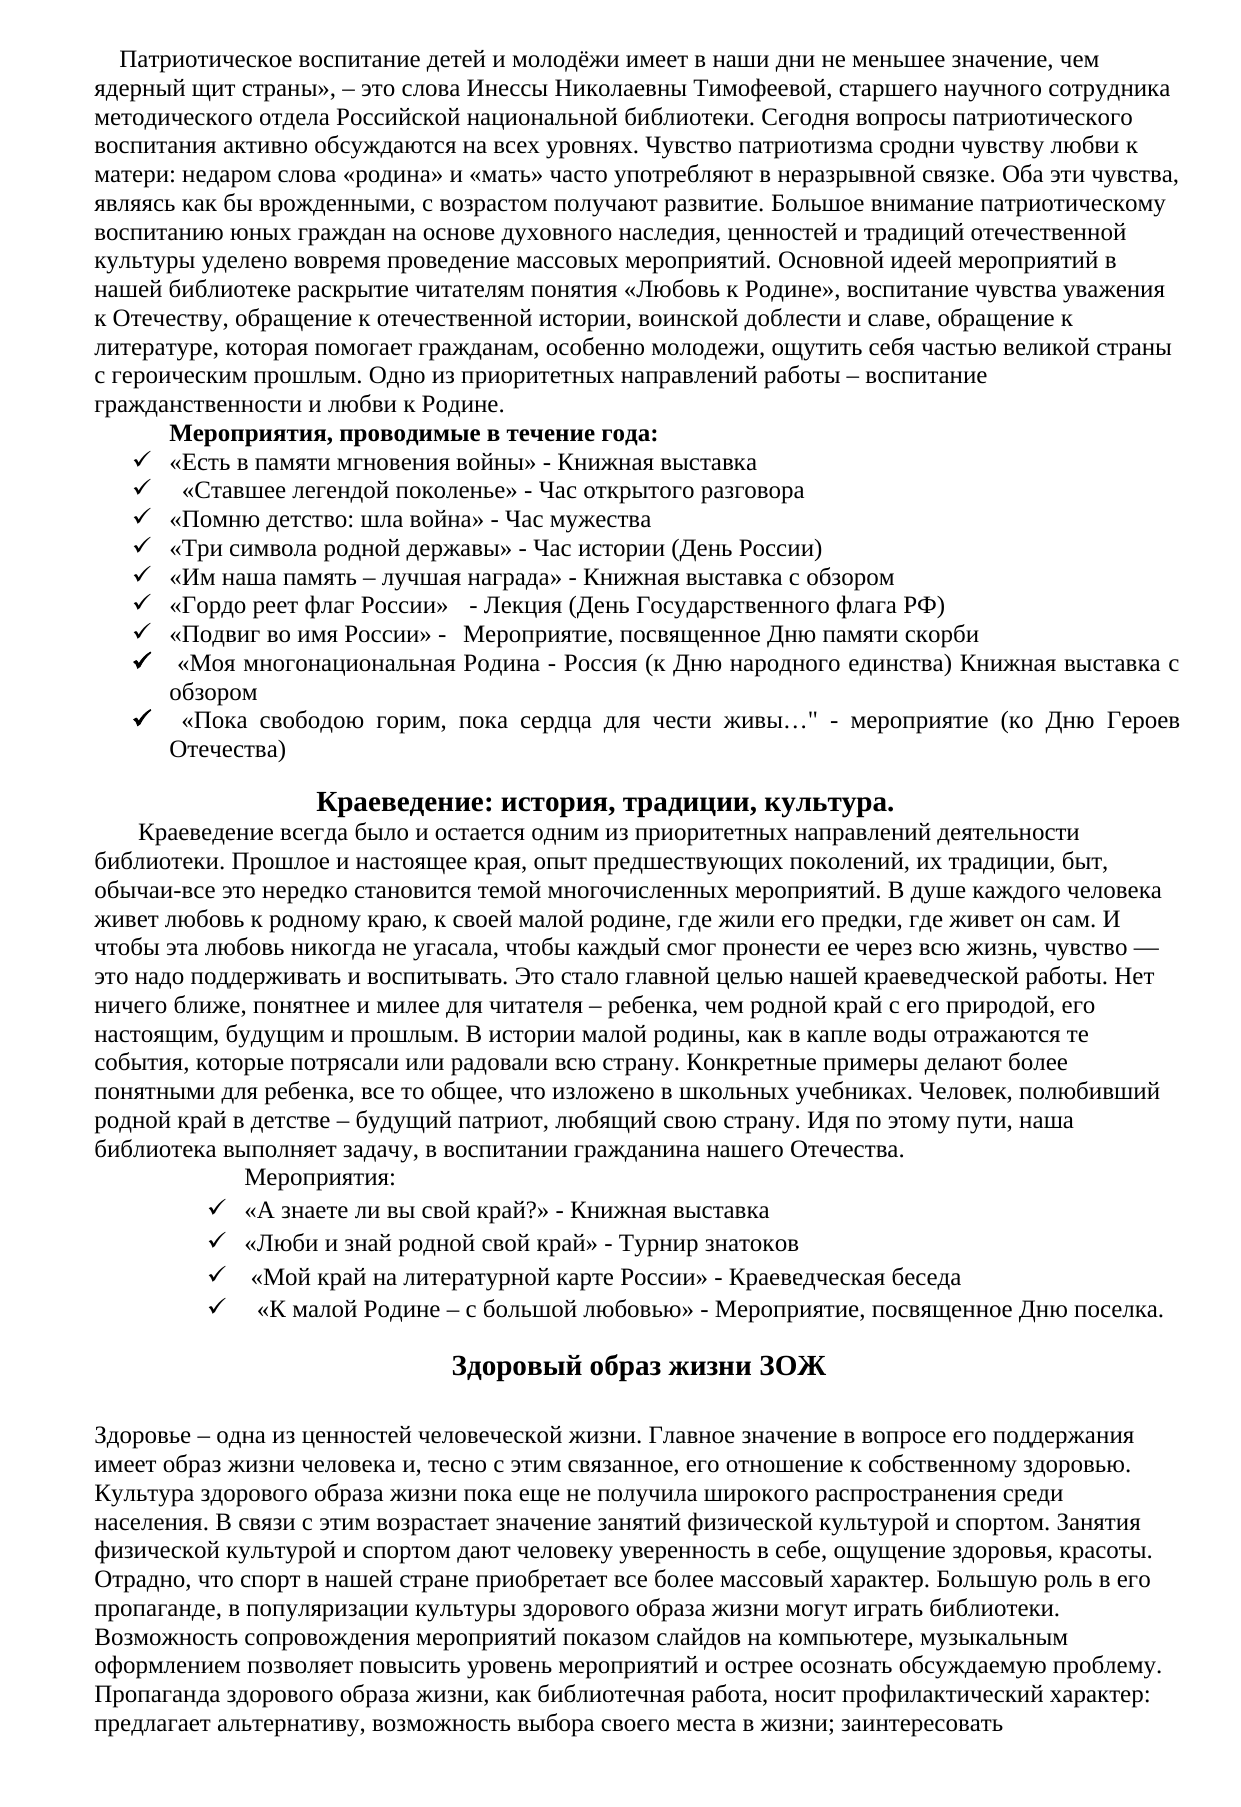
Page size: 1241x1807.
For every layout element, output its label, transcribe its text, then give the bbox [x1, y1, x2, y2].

list «Помню детство: шла война» - Час мужества [132, 504, 1181, 533]
list Мероприятия: [244, 1162, 1181, 1191]
text Краеведение: история, традиции, культура. [94, 784, 1181, 817]
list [94, 1421, 1181, 1737]
list «Им наша память – лучшая награда» - Книжная выставка с обзором [132, 562, 1181, 591]
list «Есть в памяти мгновения войны» - Книжная выставка [132, 447, 1181, 476]
list «Люби и знай родной свой край» - Турнир знатоков [207, 1228, 1181, 1257]
list «К малой Родине – с большой любовью» - Мероприятие, посвященное Дню поселка. [207, 1294, 1181, 1323]
list «Моя многонациональная Родина - Россия (к Дню народного единства) Книжная выставка с обзором [132, 648, 1181, 706]
list «Подвиг во имя России» - Мероприятие, посвященное Дню памяти скорби [132, 619, 1181, 648]
list «Три символа родной державы» - Час истории (День России) [132, 533, 1181, 562]
list «Гордо реет флаг России» - Лекция (День Государственного флага РФ) [132, 591, 1181, 619]
list Мероприятия, проводимые в течение года: [169, 418, 1181, 447]
list «Мой край на литературной карте России» - Краеведческая беседа [207, 1262, 1181, 1290]
list «Пока свободою горим, пока сердца для чести живы…" - мероприятие (ко Дню Героев Отечества) [132, 706, 1181, 763]
text Патриотическое воспитание детей и молодёжи имеет в наши дни не меньшее значение, чем ядерный щит страны», – это слова Инессы Николаевны Тимофеевой, старшего научного сотрудника методического отдела Российской национальной библиотеки. Сегодня вопросы патриотического воспитания активно обсуждаются на всех уровнях. Чувство патриотизма сродни чувству любви к матери: недаром слова «родина» и «мать» часто употребляют в неразрывной связке. Оба эти чувства, являясь как бы врожденными, с возрастом получают развитие. Большое внимание патриотическому воспитанию юных граждан на основе духовного наследия, ценностей и традиций отечественной культуры уделено вовремя проведение массовых мероприятий. Основной идеей мероприятий в нашей библиотеке раскрытие читателям понятия «Любовь к Родине», воспитание чувства уважения к Отечеству, обращение к отечественной истории, воинской доблести и славе, обращение к литературе, которая помогает гражданам, особенно молодежи, ощутить себя частью великой страны с героическим прошлым. Одно из приоритетных направлений работы – воспитание гражданственности и любви к Родине. [94, 44, 1181, 418]
list «Ставшее легендой поколенье» - Час открытого разговора [132, 476, 1181, 504]
list «А знаете ли вы свой край?» - Книжная выставка [207, 1196, 1181, 1224]
text Здоровый образ жизни ЗОЖ [94, 1348, 1181, 1382]
text Краеведение всегда было и остается одним из приоритетных направлений деятельности библиотеки. Прошлое и настоящее края, опыт предшествующих поколений, их традиции, быт, обычаи-все это нередко становится темой многочисленных мероприятий. В душе каждого человека живет любовь к родному краю, к своей малой родине, где жили его предки, где живет он сам. И чтобы эта любовь никогда не угасала, чтобы каждый смог пронести ее через всю жизнь, чувство — это надо поддерживать и воспитывать. Это стало главной целью нашей краеведческой работы. Нет ничего ближе, понятнее и милее для читателя – ребенка, чем родной край с его природой, его настоящим, будущим и прошлым. В истории малой родины, как в капле воды отражаются те события, которые потрясали или радовали всю страну. Конкретные примеры делают более понятными для ребенка, все то общее, что изложено в школьных учебниках. Человек, полюбивший родной край в детстве – будущий патриот, любящий свою страну. Идя по этому пути, наша библиотека выполняет задачу, в воспитании гражданина нашего Отечества. [94, 817, 1181, 1162]
